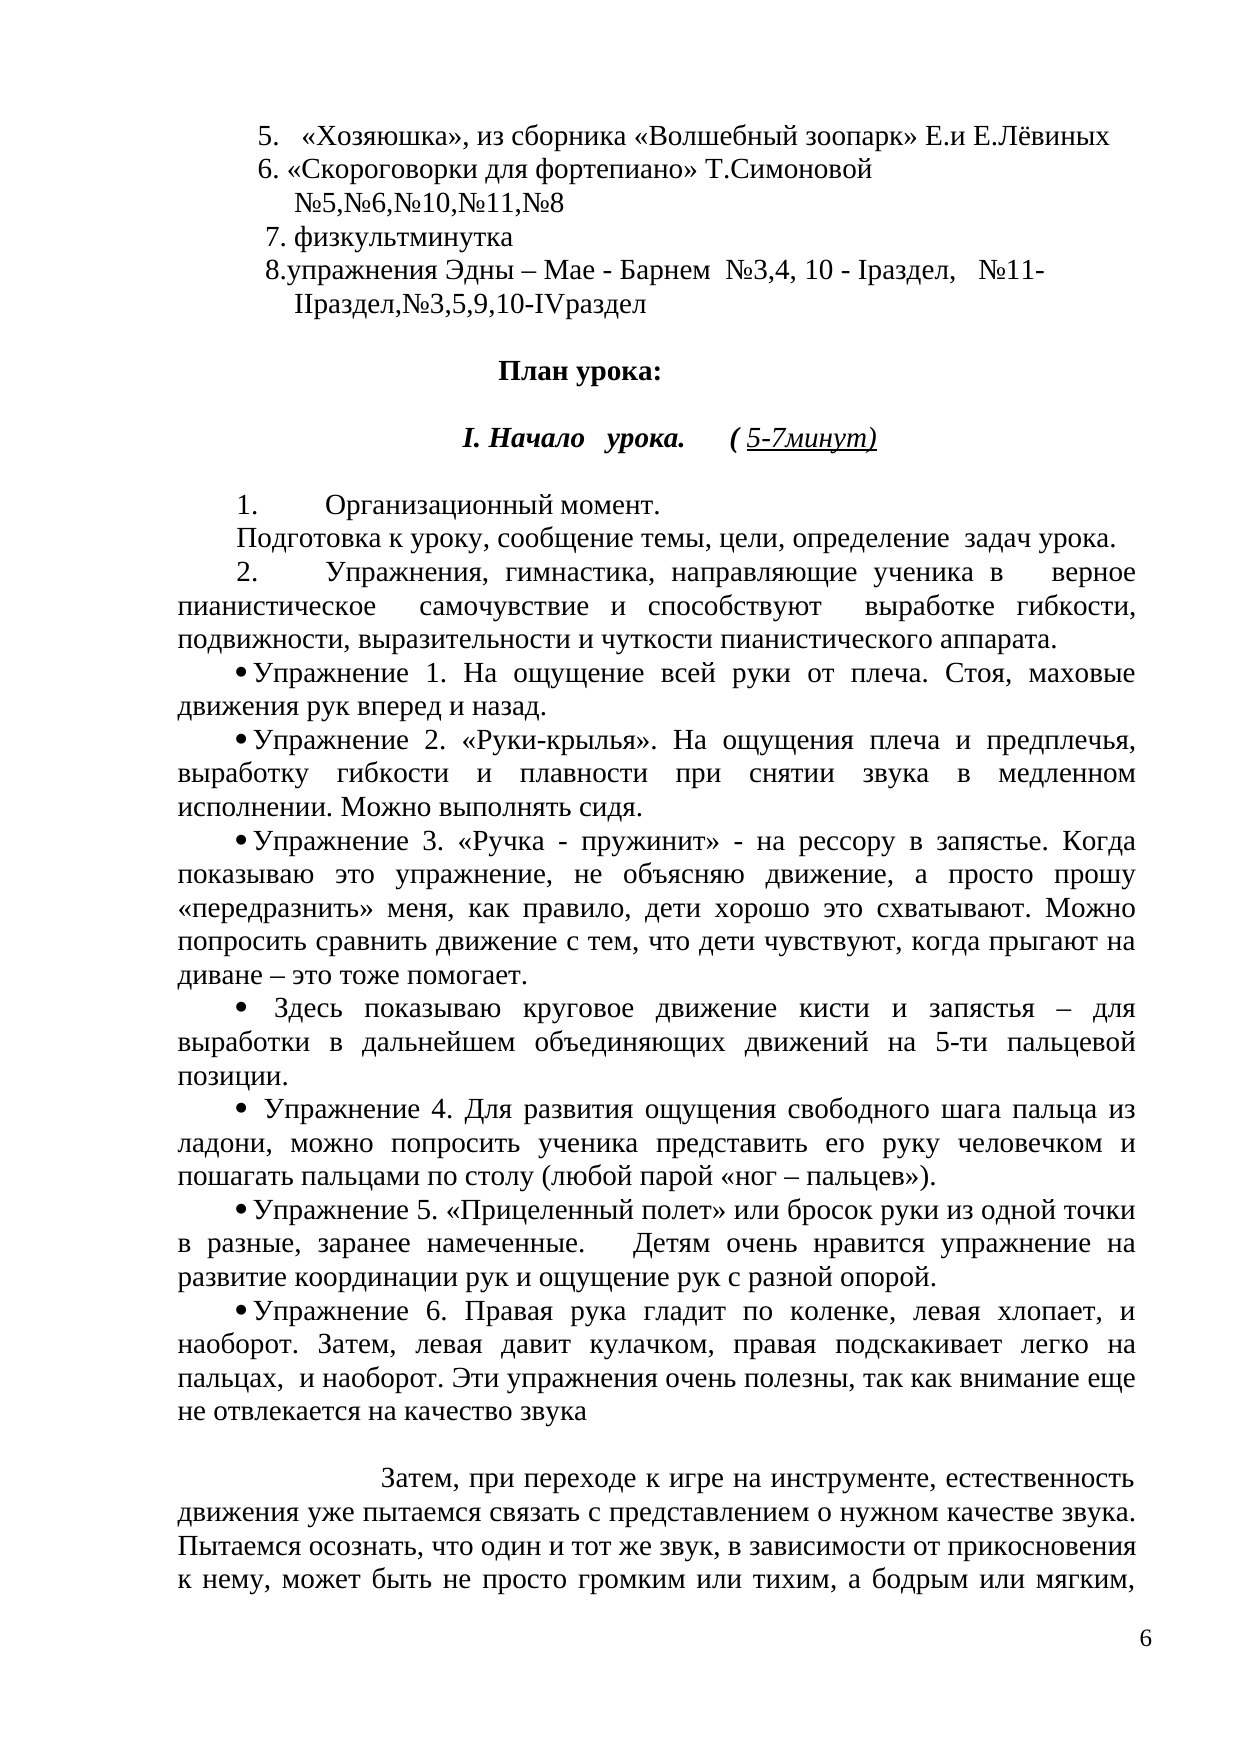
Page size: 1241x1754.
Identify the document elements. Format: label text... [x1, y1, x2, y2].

list Упражнения, гимнастика, направляющие ученика в верное пианистическое самочувствие и способствуют выработке гибкости, подвижности, выразительности и чуткости пианистического аппарата. [177, 554, 1137, 655]
list Упражнение 3. «Ручка - пружинит» - на рессору в запястье. Когда показываю это упражнение, не объясняю движение, а просто прошу «передразнить» меня, как правило, дети хорошо это схватывают. Можно попросить сравнить движение с тем, что дети чувствуют, когда прыгают на диване – это тоже помогает. [177, 823, 1137, 991]
text 8.упражнения Эдны – Мае - Барнем №3,4, 10 - Iраздел, №11- [133, 252, 1137, 286]
list Здесь показываю круговое движение кисти и запястья – для выработки в дальнейшем объединяющих движений на 5-ти пальцевой позиции. [177, 991, 1137, 1091]
list Упражнение 5. «Прицеленный полет» или бросок руки из одной точки в разные, заранее намеченные. Детям очень нравится упражнение на развитие координации рук и ощущение рук с разной опорой. [177, 1192, 1137, 1293]
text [177, 1461, 1137, 1595]
list Упражнение 6. Правая рука гладит по коленке, левая хлопает, и наоборот. Затем, левая давит кулачком, правая подскакивает легко на пальцах, и наоборот. Эти упражнения очень полезны, так как внимание еще не отвлекается на качество звука [177, 1293, 1137, 1427]
text План урока: [133, 353, 1137, 386]
text 6. «Скороговорки для фортепиано» Т.Симоновой [133, 152, 1137, 185]
list Упражнение 4. Для развития ощущения свободного шага пальца из ладони, можно попросить ученика представить его руку человечком и пошагать пальцами по столу (любой парой «ног – пальцев»). [177, 1091, 1137, 1192]
text IIраздел,№3,5,9,10-IVраздел [133, 286, 1137, 319]
text 5. «Хозяюшка», из сборника «Волшебный зоопарк» Е.и Е.Лёвиных [133, 118, 1137, 152]
list Организационный момент. [177, 487, 1137, 521]
text Подготовка к уроку, сообщение темы, цели, определение задач урока. [177, 521, 1137, 554]
list Упражнение 2. «Руки-крылья». На ощущения плеча и предплечья, выработку гибкости и плавности при снятии звука в медленном исполнении. Можно выполнять сидя. [177, 722, 1137, 823]
text №5,№6,№10,№11,№8 [133, 185, 1137, 219]
text 7. физкультминутка [133, 219, 1137, 252]
text I. Начало урока. ( 5-7минут) [177, 420, 1137, 453]
list Упражнение 1. На ощущение всей руки от плеча. Стоя, маховые движения рук вперед и назад. [177, 655, 1137, 722]
